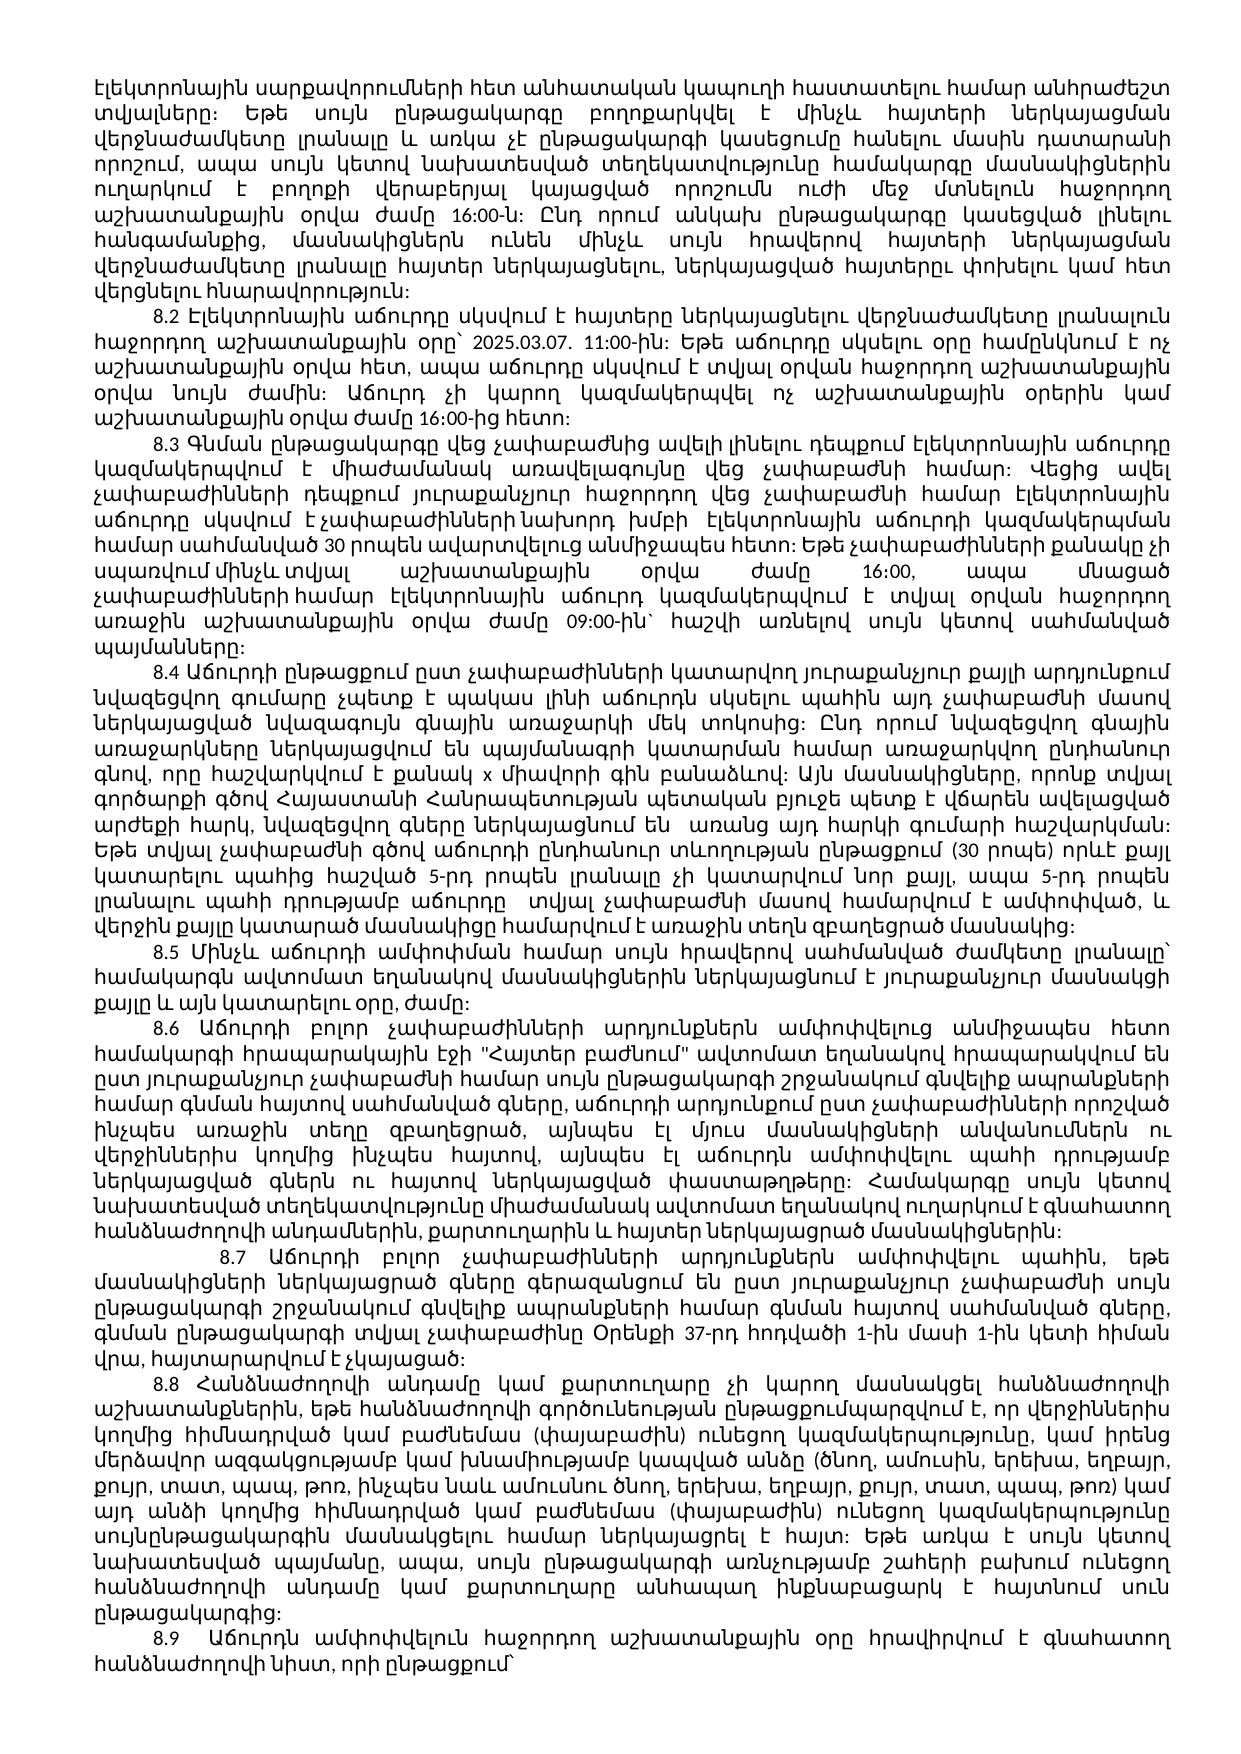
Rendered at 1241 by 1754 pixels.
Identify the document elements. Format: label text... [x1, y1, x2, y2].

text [94, 75, 1171, 304]
text 8.2 Էլեկտրոնային աճուրդը սկսվում է հայտերը ներկայացնելու վերջնաժամկետը լրանալուն հաջորդող աշխատանքային օրը՝ 2025.03.07. 11:00 -ին: Եթե աճուրդը սկսելու օրը համընկնում է ոչ աշխատանքային օրվա հետ, ապա աճուրդը սկսվում է տվյալ օրվան հաջորդող աշխատանքային օրվա նույն ժամին: Աճուրդ չի կարող կազմակերպվել ոչ աշխատանքային օրերին կամ աշխատանքային օրվա ժամը 16։00-ից հետո: [94, 304, 1171, 431]
text 8.4 Աճուրդի ընթացքում ըստ չափաբաժինների կատարվող յուրաքանչյուր քայլի արդյունքում նվազեցվող գումարը չպետք է պակաս լինի աճուրդն սկսելու պահին այդ չափաբաժնի մասով ներկայացված նվազագույն գնային առաջարկի մեկ տոկոսից: Ընդ որում նվազեցվող գնային առաջարկները ներկայացվում են պայմանագրի կատարման համար առաջարկվող ընդհանուր գնով, որը հաշվարկվում է քանակ x միավորի գին բանաձևով: Այն մասնակիցները, որոնք տվյալ գործարքի գծով Հայաստանի Հանրապետության պետական բյուջե պետք է վճարեն ավելացված արժեքի հարկ, նվազեցվող գները ներկայացնում են առանց այդ հարկի գումարի հաշվարկման: Եթե տվյալ չափաբաժնի գծով աճուրդի ընդհանուր տևողության ընթացքում (30 րոպե) որևէ քայլ կատարելու պահից հաշված 5-րդ րոպեն լրանալը չի կատարվում նոր քայլ, ապա 5-րդ րոպեն լրանալու պահի դրությամբ աճուրդը տվյալ չափաբաժնի մասով համարվում է ամփոփված, և վերջին քայլը կատարած մասնակիցը համարվում է առաջին տեղն զբաղեցրած մասնակից: [94, 659, 1171, 939]
text 8.7 Աճուրդի բոլոր չափաբաժինների արդյունքներն ամփոփվելու պահին, եթե մասնակիցների ներկայացրած գները գերազանցում են ըստ յուրաքանչյուր չափաբաժնի սույն ընթացակարգի շրջանակում գնվելիք ապրանքների համար գնման հայտով սահմանված գները, գնման ընթացակարգի տվյալ չափաբաժինը Օրենքի 37-րդ հոդվածի 1-ին մասի 1-ին կետի հիման վրա, հայտարարվում է չկայացած: [94, 1244, 1171, 1371]
text 8.8 Հանձնաժողովի անդամը կամ քարտուղարը չի կարող մասնակցել հանձնաժողովի աշխատանքներին, եթե հանձնաժողովի գործունեության ընթացքումպարզվում է, որ վերջիններիս կողմից հիմնադրված կամ բաժնեմաս (փայաբաժին) ունեցող կազմակերպությունը, կամ իրենց մերձավոր ազգակցությամբ կամ խնամիությամբ կապված անձը (ծնող, ամուսին, երեխա, եղբայր, քույր, տատ, պապ, թոռ, ինչպես նաև ամուսնու ծնող, երեխա, եղբայր, քույր, տատ, պապ, թոռ) կամ այդ անձի կողմից հիմնադրված կամ բաժնեմաս (փայաբաժին) ունեցող կազմակերպությունը սույնընթացակարգին մասնակցելու համար ներկայացրել է հայտ: Եթե առկա է սույն կետով նախատեսված պայմանը, ապա, սույն ընթացակարգի առնչությամբ շահերի բախում ունեցող հանձնաժողովի անդամը կամ քարտուղարը անհապաղ ինքնաբացարկ է հայտնում սուն ընթացակարգից: [94, 1371, 1171, 1625]
text 8.6 Աճուրդի բոլոր չափաբաժինների արդյունքներն ամփոփվելուց անմիջապես հետո համակարգի հրապարակային էջի "Հայտեր բաժնում" ավտոմատ եղանակով հրապարակվում են ըստ յուրաքանչյուր չափաբաժնի համար սույն ընթացակարգի շրջանակում գնվելիք ապրանքների համար գնման հայտով սահմանված գները, աճուրդի արդյունքում ըստ չափաբաժինների որոշված ինչպես առաջին տեղը զբաղեցրած, այնպես էլ մյուս մասնակիցների անվանումներն ու վերջիններիս կողմից ինչպես հայտով, այնպես էլ աճուրդն ամփոփվելու պահի դրությամբ ներկայացված գներն ու հայտով ներկայացված փաստաթղթերը: Համակարգը սույն կետով նախատեսված տեղեկատվությունը միաժամանակ ավտոմատ եղանակով ուղարկում է գնահատող հանձնաժողովի անդամներին, քարտուղարին և հայտեր ներկայացրած մասնակիցներին: [94, 1015, 1171, 1244]
text 8.3 Գնման ընթացակարգը վեց չափաբաժնից ավելի լինելու դեպքում էլեկտրոնային աճուրդը կազմակերպվում է միաժամանակ առավելագույնը վեց չափաբաժնի համար: Վեցից ավել չափաբաժինների դեպքում յուրաքանչյուր հաջորդող վեց չափաբաժնի համար էլեկտրոնային աճուրդը սկսվում է չափաբաժինների նախորդ խմբի էլեկտրոնային աճուրդի կազմակերպման համար սահմանված 30 րոպեն ավարտվելուց անմիջապես հետո: Եթե չափաբաժինների քանակը չի սպառվում մինչև տվյալ աշխատանքային օրվա ժամը 16։00, ապա մնացած չափաբաժինների համար էլեկտրոնային աճուրդ կազմակերպվում է տվյալ օրվան հաջորդող առաջին աշխատանքային օրվա ժամը 09:00-ին` հաշվի առնելով սույն կետով սահմանված պայմանները: [94, 431, 1171, 659]
text 8.5 Մինչև աճուրդի ամփոփման համար սույն հրավերով սահմանված ժամկետը լրանալը՝ համակարգն ավտոմատ եղանակով մասնակիցներին ներկայացնում է յուրաքանչյուր մասնակցի քայլը և այն կատարելու օրը, ժամը: [94, 939, 1171, 1015]
text 8.9 Աճուրդն ամփոփվելուն հաջորդող աշխատանքային օրը հրավիրվում է գնահատող հանձնաժողովի նիստ, որի ընթացքում՝ [94, 1625, 1171, 1676]
